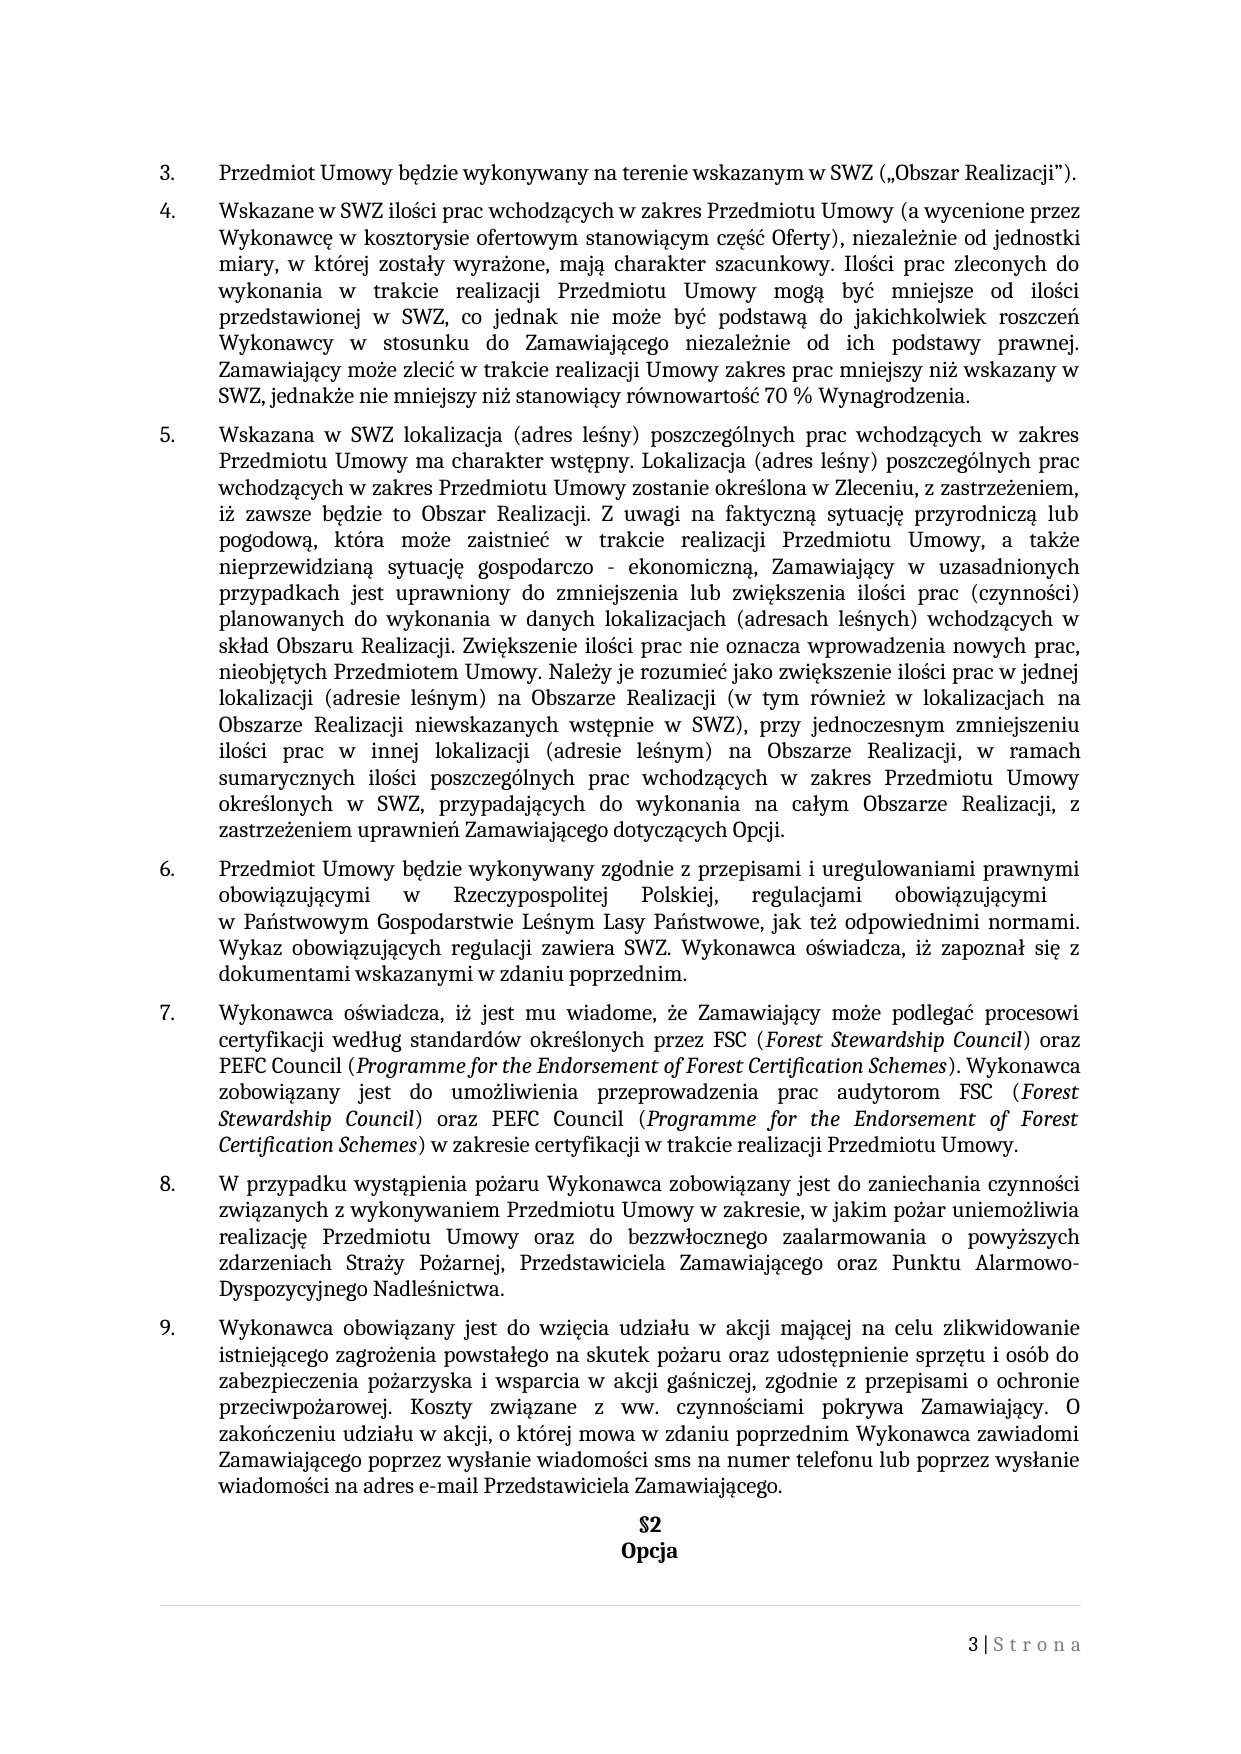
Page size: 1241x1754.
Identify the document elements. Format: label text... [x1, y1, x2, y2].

list Przedmiot Umowy będzie wykonywany zgodnie z przepisami i uregulowaniami prawnymi obowiązującymi w Rzeczypospolitej Polskiej, regulacjami obowiązującymi w Państwowym Gospodarstwie Leśnym Lasy Państwowe, jak też odpowiednimi normami. Wykaz obowiązujących regulacji zawiera SWZ. Wykonawca oświadcza, iż zapoznał się z dokumentami wskazanymi w zdaniu poprzednim. [159, 856, 1081, 988]
list Wykonawca obowiązany jest do wzięcia udziału w akcji mającej na celu zlikwidowanie istniejącego zagrożenia powstałego na skutek pożaru oraz udostępnienie sprzętu i osób do zabezpieczenia pożarzyska i wsparcia w akcji gaśniczej, zgodnie z przepisami o ochronie przeciwpożarowej. Koszty związane z ww. czynnościami pokrywa Zamawiający. O zakończeniu udziału w akcji, o której mowa w zdaniu poprzednim Wykonawca zawiadomi Zamawiającego poprzez wysłanie wiadomości sms na numer telefonu lub poprzez wysłanie wiadomości na adres e-mail Przedstawiciela Zamawiającego. [159, 1315, 1081, 1499]
list Wskazane w SWZ ilości prac wchodzących w zakres Przedmiotu Umowy (a wycenione przez Wykonawcę w kosztorysie ofertowym stanowiącym część Oferty), niezależnie od jednostki miary, w której zostały wyrażone, mają charakter szacunkowy. Ilości prac zleconych do wykonania w trakcie realizacji Przedmiotu Umowy mogą być mniejsze od ilości przedstawionej w SWZ, co jednak nie może być podstawą do jakichkolwiek roszczeń Wykonawcy w stosunku do Zamawiającego niezależnie od ich podstawy prawnej. Zamawiający może zlecić w trakcie realizacji Umowy zakres prac mniejszy niż wskazany w SWZ, jednakże nie mniejszy niż stanowiący równowartość 70 % Wynagrodzenia. [159, 198, 1081, 409]
list Wskazana w SWZ lokalizacja (adres leśny) poszczególnych prac wchodzących w zakres Przedmiotu Umowy ma charakter wstępny. Lokalizacja (adres leśny) poszczególnych prac wchodzących w zakres Przedmiotu Umowy zostanie określona w Zleceniu, z zastrzeżeniem, iż zawsze będzie to Obszar Realizacji. Z uwagi na faktyczną sytuację przyrodniczą lub pogodową, która może zaistnieć w trakcie realizacji Przedmiotu Umowy, a także nieprzewidzianą sytuację gospodarczo - ekonomiczną, Zamawiający w uzasadnionych przypadkach jest uprawniony do zmniejszenia lub zwiększenia ilości prac (czynności) planowanych do wykonania w danych lokalizacjach (adresach leśnych) wchodzących w skład Obszaru Realizacji. Zwiększenie ilości prac nie oznacza wprowadzenia nowych prac, nieobjętych Przedmiotem Umowy. Należy je rozumieć jako zwiększenie ilości prac w jednej lokalizacji (adresie leśnym) na Obszarze Realizacji (w tym również w lokalizacjach na Obszarze Realizacji niewskazanych wstępnie w SWZ), przy jednoczesnym zmniejszeniu ilości prac w innej lokalizacji (adresie leśnym) na Obszarze Realizacji, w ramach sumarycznych ilości poszczególnych prac wchodzących w zakres Przedmiotu Umowy określonych w SWZ, przypadających do wykonania na całym Obszarze Realizacji, z zastrzeżeniem uprawnień Zamawiającego dotyczących Opcji. [159, 422, 1081, 843]
text §2 Opcja [218, 1512, 1081, 1565]
list W przypadku wystąpienia pożaru Wykonawca zobowiązany jest do zaniechania czynności związanych z wykonywaniem Przedmiotu Umowy w zakresie, w jakim pożar uniemożliwia realizację Przedmiotu Umowy oraz do bezzwłocznego zaalarmowania o powyższych zdarzeniach Straży Pożarnej, Przedstawiciela Zamawiającego oraz Punktu Alarmowo-Dyspozycyjnego Nadleśnictwa. [159, 1171, 1081, 1302]
list Wykonawca oświadcza, iż jest mu wiadome, że Zamawiający może podlegać procesowi certyfikacji według standardów określonych przez FSC (Forest Stewardship Council) oraz PEFC Council (Programme for the Endorsement of Forest Certification Schemes). Wykonawca zobowiązany jest do umożliwienia przeprowadzenia prac audytorom FSC (Forest Stewardship Council) oraz PEFC Council (Programme for the Endorsement of Forest Certification Schemes) w zakresie certyfikacji w trakcie realizacji Przedmiotu Umowy. [159, 1000, 1081, 1158]
list Przedmiot Umowy będzie wykonywany na terenie wskazanym w SWZ („Obszar Realizacji”). [159, 159, 1081, 186]
